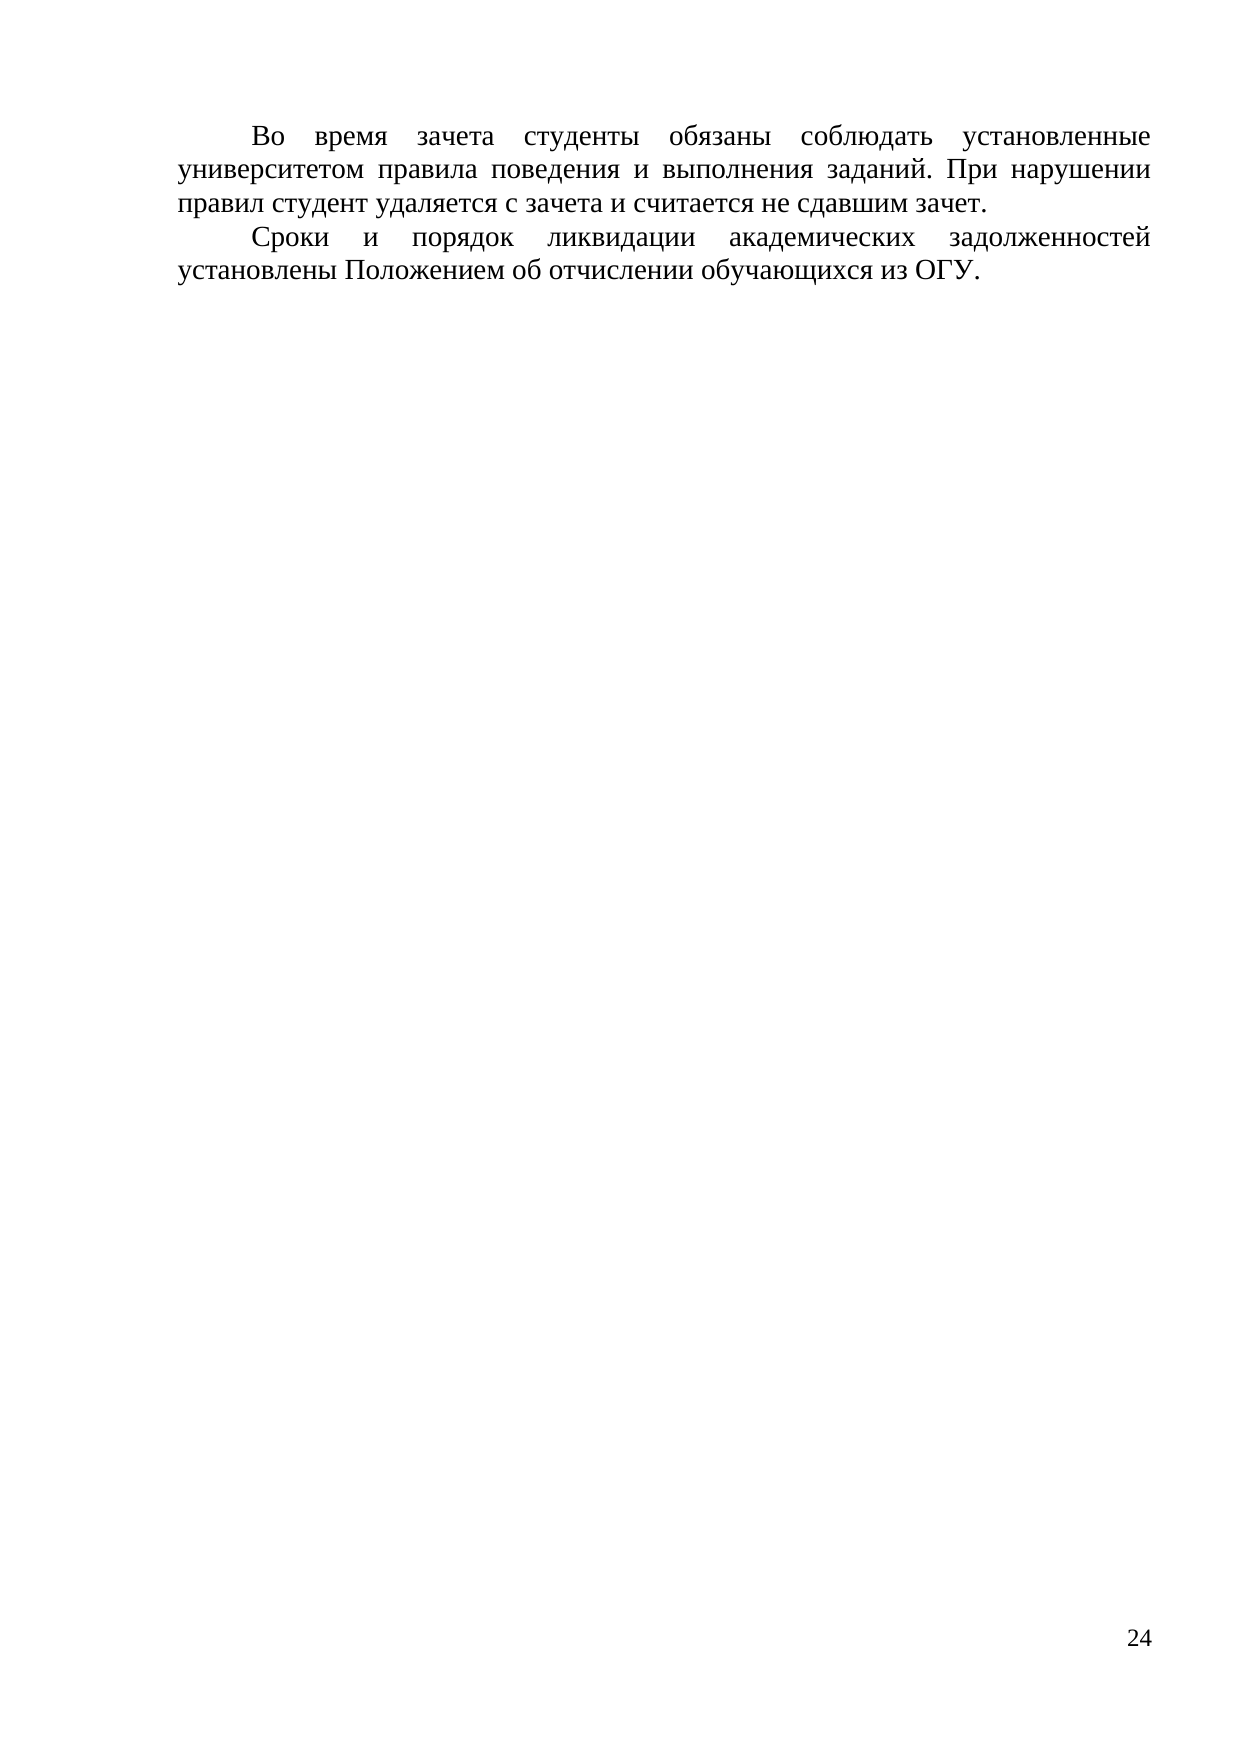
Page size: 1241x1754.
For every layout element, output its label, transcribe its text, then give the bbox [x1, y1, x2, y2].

text Во время зачета студенты обязаны соблюдать установленные университетом правила поведения и выполнения заданий. При нарушении правил студент удаляется с зачета и считается не сдавшим зачет. [177, 118, 1152, 219]
text Сроки и порядок ликвидации академических задолженностей установлены Положением об отчислении обучающихся из ОГУ. [177, 219, 1152, 286]
